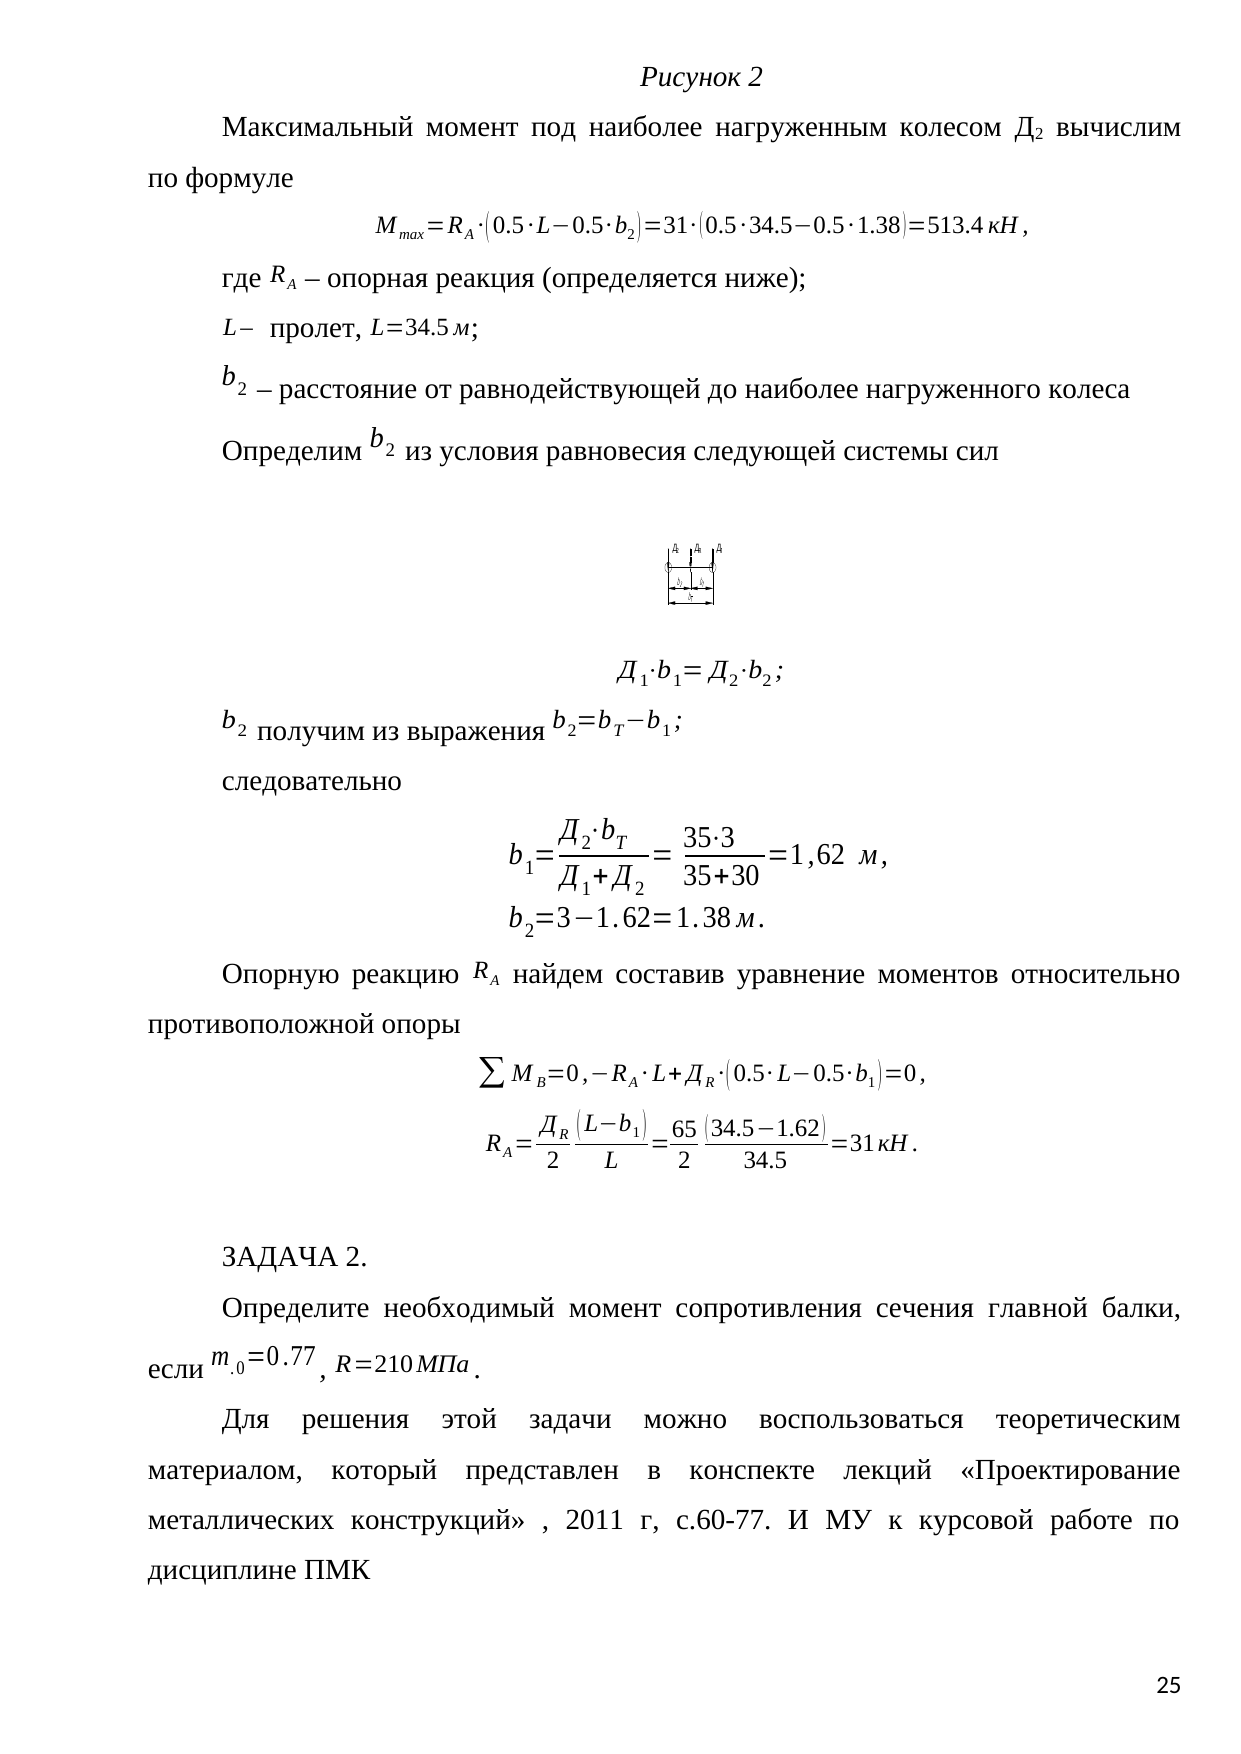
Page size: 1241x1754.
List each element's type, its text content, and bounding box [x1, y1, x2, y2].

text Определим из условия равновесия следующей системы сил [148, 422, 1181, 466]
text где – опорная реакция (определяется ниже); [148, 260, 1181, 293]
text Для решения этой задачи можно воспользоваться теоретическим материалом, который представлен в конспекте лекций «Проектирование металлических конструкций» , 2011 г, с.60-77. И МУ к курсовой работе по дисциплине ПМК [148, 1401, 1181, 1586]
text ЗАДАЧА 2. [148, 1239, 1181, 1273]
text Максимальный момент под наиболее нагруженным колесом Д2 вычислим по формуле [148, 109, 1181, 193]
text пролет, ; [148, 310, 1181, 344]
text Рисунок 2 [148, 59, 1181, 93]
text Опорную реакцию найдем составив уравнение моментов относительно противоположной опоры [148, 956, 1181, 1040]
text получим из выражения [148, 705, 1181, 746]
text – расстояние от равнодействующей до наиболее нагруженного колеса [148, 361, 1181, 405]
text следовательно [148, 763, 1181, 797]
text Определите необходимый момент сопротивления сечения главной балки, если , . [148, 1290, 1181, 1385]
